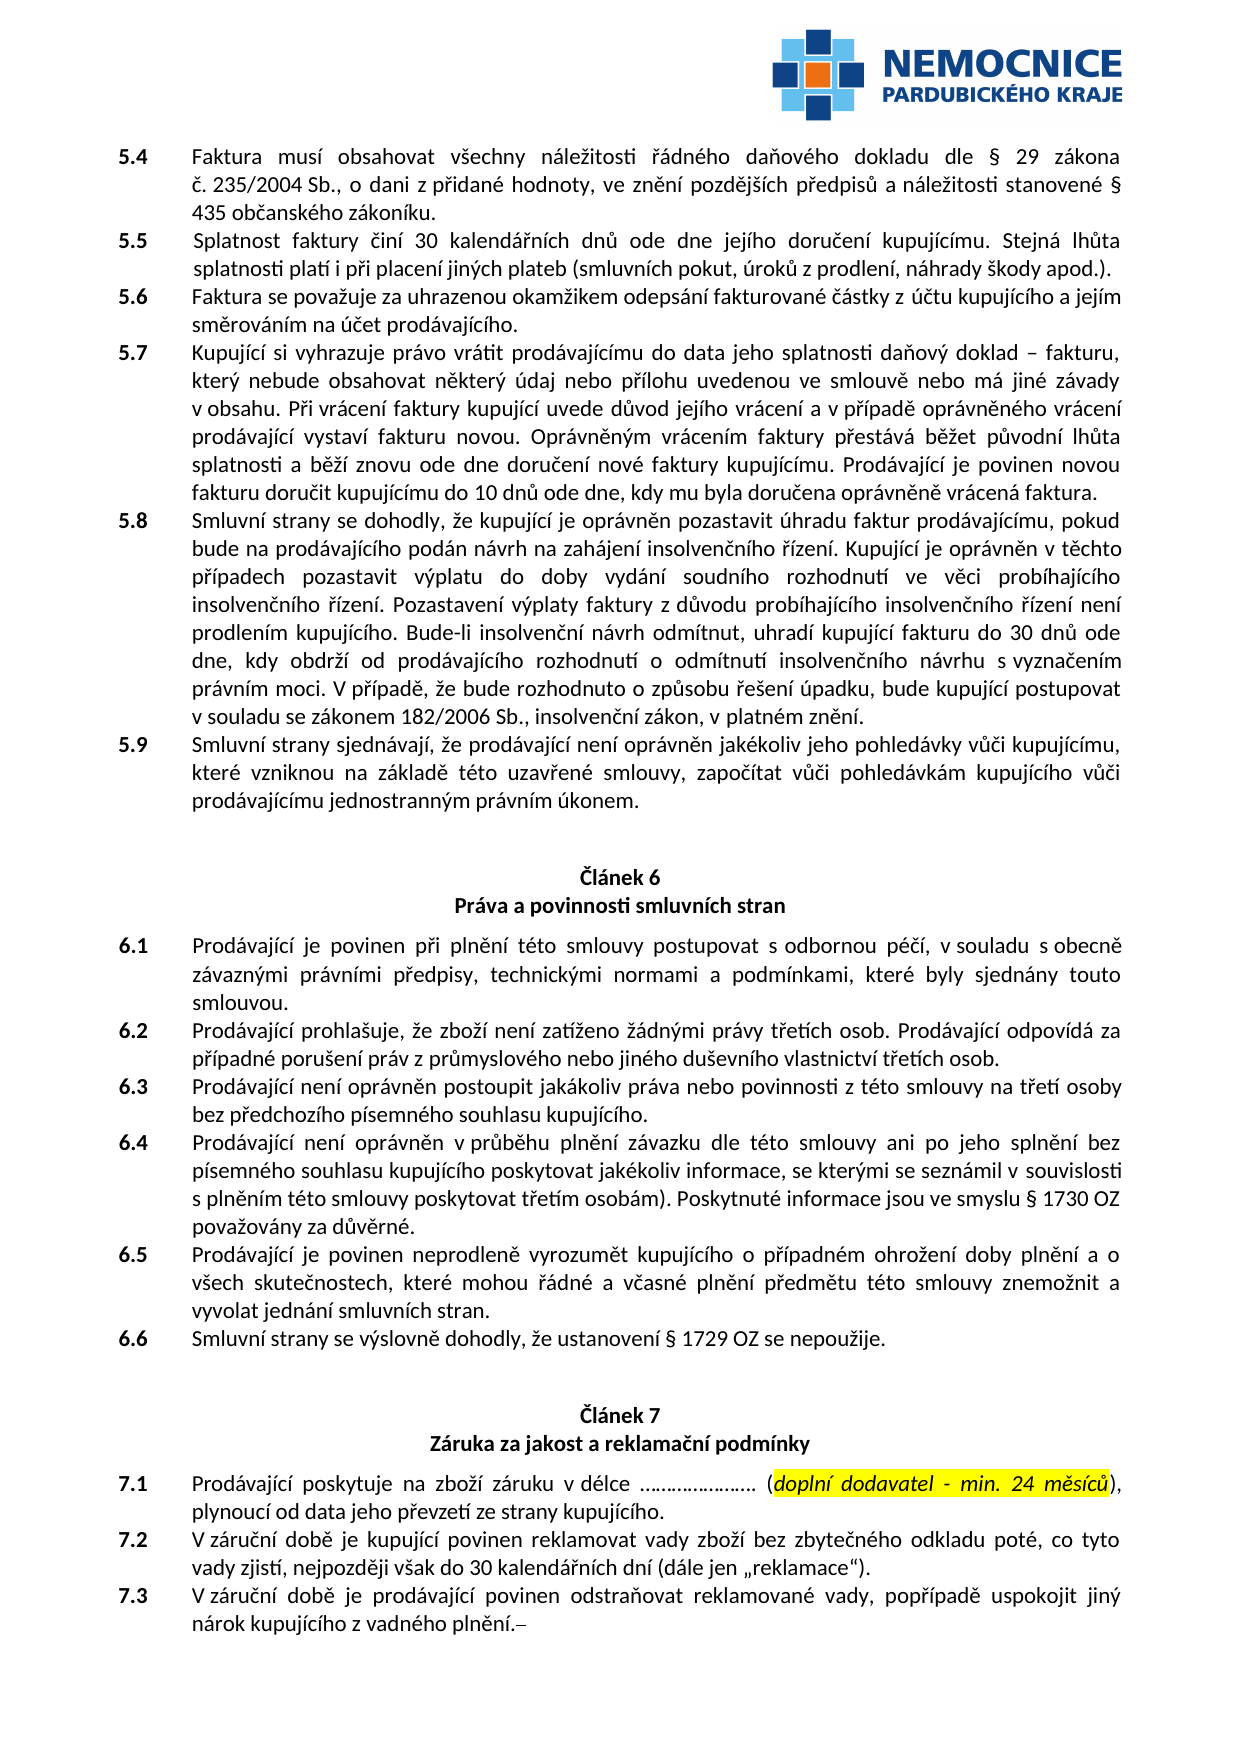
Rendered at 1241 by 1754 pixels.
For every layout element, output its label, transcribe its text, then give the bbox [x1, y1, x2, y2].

text Záruka za jakost a reklamační podmínky [118, 1429, 1122, 1457]
text 7.2 V záruční době je kupující povinen reklamovat vady zboží bez zbytečného odkladu poté, co tyto vady zjistí, nejpozději však do 30 kalendářních dní (dále jen „reklamace“). [118, 1525, 1122, 1581]
text Článek 6 [118, 863, 1122, 891]
text 6.2 Prodávající prohlašuje, že zboží není zatíženo žádnými právy třetích osob. Prodávající odpovídá za případné porušení práv z průmyslového nebo jiného duševního vlastnictví třetích osob. [118, 1016, 1122, 1072]
text 5.4 Faktura musí obsahovat všechny náležitosti řádného daňového dokladu dle § 29 zákona č. 235/2004 Sb., o dani z přidané hodnoty, ve znění pozdějších předpisů a náležitosti stanovené § 435 občanského zákoníku. [118, 142, 1122, 226]
text 5.6 Faktura se považuje za uhrazenou okamžikem odepsání fakturované částky z účtu kupujícího a jejím směrováním na účet prodávajícího. [118, 282, 1122, 338]
picture [771, 28, 1123, 122]
text 5.5 Splatnost faktury činí 30 kalendářních dnů ode dne jejího doručení kupujícímu. Stejná lhůta splatnosti platí i při placení jiných plateb (smluvních pokut, úroků z prodlení, náhrady škody apod.). [118, 226, 1122, 282]
text 7.1 Prodávající poskytuje na zboží záruku v délce …………………. (doplní dodavatel - min. 24 měsíců), plynoucí od data jeho převzetí ze strany kupujícího. [118, 1469, 1122, 1525]
text 6.5 Prodávající je povinen neprodleně vyrozumět kupujícího o případném ohrožení doby plnění a o všech skutečnostech, které mohou řádné a včasné plnění předmětu této smlouvy znemožnit a vyvolat jednání smluvních stran. [118, 1240, 1122, 1324]
text 5.7 Kupující si vyhrazuje právo vrátit prodávajícímu do data jeho splatnosti daňový doklad – fakturu, který nebude obsahovat některý údaj nebo přílohu uvedenou ve smlouvě nebo má jiné závady v obsahu. Při vrácení faktury kupující uvede důvod jejího vrácení a v případě oprávněného vrácení prodávající vystaví fakturu novou. Oprávněným vrácením faktury přestává běžet původní lhůta splatnosti a běží znovu ode dne doručení nové faktury kupujícímu. Prodávající je povinen novou fakturu doručit kupujícímu do 10 dnů ode dne, kdy mu byla doručena oprávněně vrácená faktura. [118, 338, 1122, 506]
text 6.1 Prodávající je povinen při plnění této smlouvy postupovat s odbornou péčí, v souladu s obecně závaznými právními předpisy, technickými normami a podmínkami, které byly sjednány touto smlouvou. [119, 932, 1122, 1016]
text Práva a povinnosti smluvních stran [118, 891, 1122, 919]
text 6.6 Smluvní strany se výslovně dohodly, že ustanovení § 1729 OZ se nepoužije. [118, 1324, 1122, 1352]
text Článek 7 [118, 1401, 1122, 1429]
text 5.9 Smluvní strany sjednávají, že prodávající není oprávněn jakékoliv jeho pohledávky vůči kupujícímu, které vzniknou na základě této uzavřené smlouvy, započítat vůči pohledávkám kupujícího vůči prodávajícímu jednostranným právním úkonem. [118, 730, 1122, 814]
text 6.4 Prodávající není oprávněn v průběhu plnění závazku dle této smlouvy ani po jeho splnění bez písemného souhlasu kupujícího poskytovat jakékoliv informace, se kterými se seznámil v souvislosti s plněním této smlouvy poskytovat třetím osobám). Poskytnuté informace jsou ve smyslu § 1730 OZ považovány za důvěrné. [118, 1128, 1122, 1240]
text 6.3 Prodávající není oprávněn postoupit jakákoliv práva nebo povinnosti z této smlouvy na třetí osoby bez předchozího písemného souhlasu kupujícího. [118, 1072, 1122, 1128]
text 7.3 V záruční době je prodávající povinen odstraňovat reklamované vady, popřípadě uspokojit jiný nárok kupujícího z vadného plnění. [118, 1581, 1122, 1637]
text 5.8 Smluvní strany se dohodly, že kupující je oprávněn pozastavit úhradu faktur prodávajícímu, pokud bude na prodávajícího podán návrh na zahájení insolvenčního řízení. Kupující je oprávněn v těchto případech pozastavit výplatu do doby vydání soudního rozhodnutí ve věci probíhajícího insolvenčního řízení. Pozastavení výplaty faktury z důvodu probíhajícího insolvenčního řízení není prodlením kupujícího. Bude-li insolvenční návrh odmítnut, uhradí kupující fakturu do 30 dnů ode dne, kdy obdrží od prodávajícího rozhodnutí o odmítnutí insolvenčního návrhu s vyznačením právním moci. V případě, že bude rozhodnuto o způsobu řešení úpadku, bude kupující postupovat v souladu se zákonem 182/2006 Sb., insolvenční zákon, v platném znění. [118, 506, 1122, 730]
